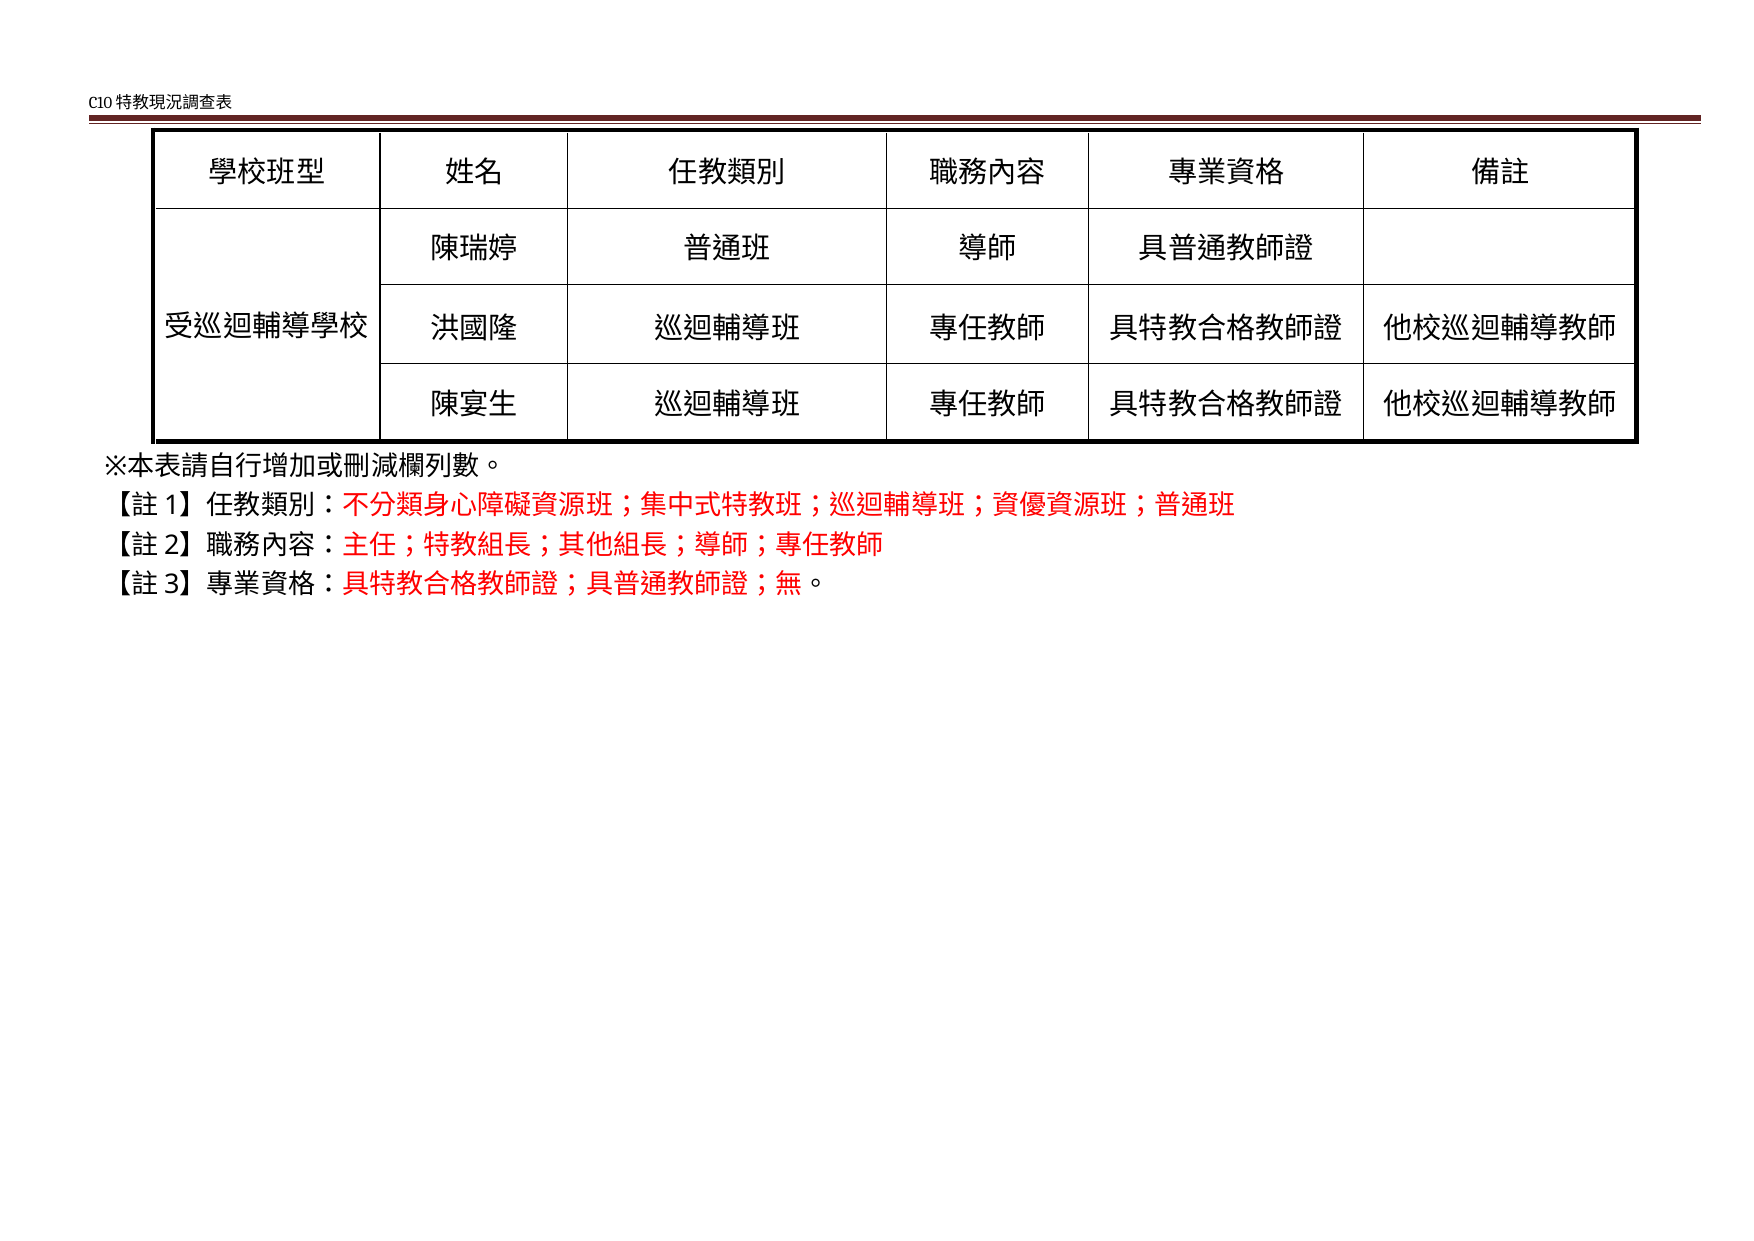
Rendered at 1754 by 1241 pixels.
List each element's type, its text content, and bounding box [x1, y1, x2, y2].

table_cell 具普通教師證 [1089, 209, 1363, 283]
table_header 備註 [1364, 132, 1634, 207]
text ※本表請自行增加或刪減欄列數。 [104, 444, 1701, 483]
table_cell 洪國隆 [381, 285, 567, 363]
table_cell 導師 [887, 209, 1088, 283]
table_cell 專任教師 [887, 364, 1088, 439]
table_cell 具特教合格教師證 [1089, 364, 1363, 439]
table_cell 陳瑞婷 [381, 209, 567, 283]
table_cell [1364, 209, 1634, 283]
table_cell 陳宴生 [381, 364, 567, 439]
text 【註2】職務內容：主任；特教組長；其他組長；導師；專任教師 [104, 523, 1738, 562]
table_cell 他校巡迴輔導教師 [1364, 364, 1634, 439]
table_cell 他校巡迴輔導教師 [1364, 285, 1634, 363]
table_cell 受巡迴輔導學校 [155, 209, 379, 439]
text 【註1】任教類別：不分類身心障礙資源班；集中式特教班；巡迴輔導班；資優資源班；普通班 [104, 483, 1738, 523]
table_cell 巡迴輔導班 [568, 364, 886, 439]
table_cell 普通班 [568, 209, 886, 283]
table_header 專業資格 [1089, 132, 1363, 207]
table_cell 具特教合格教師證 [1089, 285, 1363, 363]
table_header 職務內容 [887, 132, 1088, 207]
table_header 姓名 [381, 132, 567, 207]
table_header 學校班型 [155, 132, 380, 207]
table_cell 巡迴輔導班 [568, 285, 886, 363]
table_cell 專任教師 [887, 285, 1088, 363]
table_header 任教類別 [568, 132, 886, 207]
text 【註3】專業資格：具特教合格教師證；具普通教師證；無。 [104, 562, 1738, 601]
